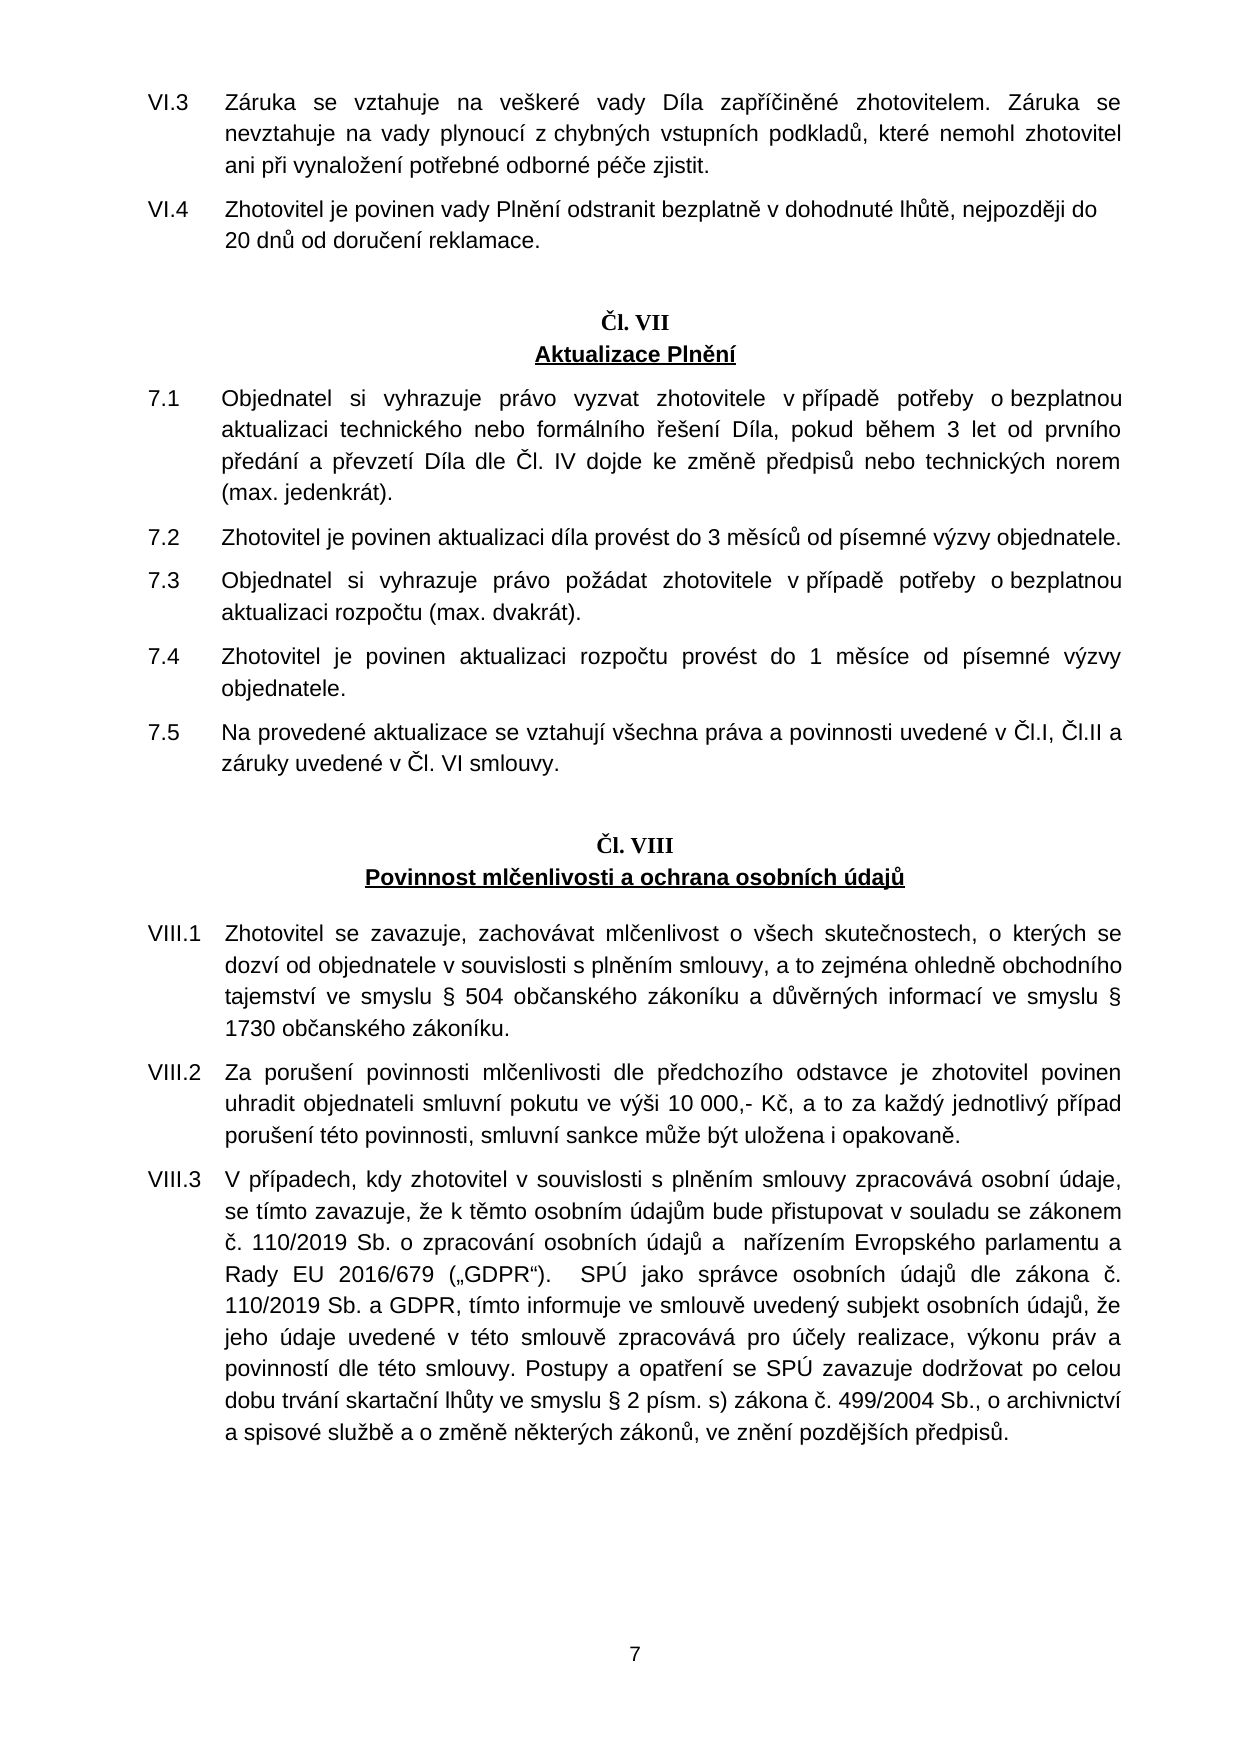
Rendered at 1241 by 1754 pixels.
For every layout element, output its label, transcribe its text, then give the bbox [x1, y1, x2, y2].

list 7.2 Zhotovitel je povinen aktualizaci díla provést do 3 měsíců od písemné výzvy objednatele. [148, 523, 1122, 550]
list Aktualizace Plnění [148, 341, 1122, 367]
list Zhotovitel je povinen vady Plnění odstranit bezplatně v dohodnuté lhůtě, nejpozději do 20 dnů od doručení reklamace. [148, 196, 1122, 254]
list 7.3 Objednatel si vyhrazuje právo požádat zhotovitele v případě potřeby o bezplatnou aktualizaci rozpočtu (max. dvakrát). [148, 567, 1122, 625]
text Povinnost mlčenlivosti a ochrana osobních údajů [148, 832, 1122, 890]
list Záruka se vztahuje na veškeré vady Díla zapříčiněné zhotovitelem. Záruka se nevztahuje na vady plynoucí z chybných vstupních podkladů, které nemohl zhotovitel ani při vynaložení potřebné odborné péče zjistit. [148, 89, 1122, 178]
list 7.5 Na provedené aktualizace se vztahují všechna práva a povinnosti uvedené v Čl.I, Čl.II a záruky uvedené v Čl. VI smlouvy. [148, 719, 1122, 777]
list Zhotovitel se zavazuje, zachovávat mlčenlivost o všech skutečnostech, o kterých se dozví od objednatele v souvislosti s plněním smlouvy, a to zejména ohledně obchodního tajemství ve smyslu § 504 občanského zákoníku a důvěrných informací ve smyslu § 1730 občanského zákoníku. [148, 920, 1122, 1041]
list Za porušení povinnosti mlčenlivosti dle předchozího odstavce je zhotovitel povinen uhradit objednateli smluvní pokutu ve výši 10 000,- Kč, a to za každý jednotlivý případ porušení této povinnosti, smluvní sankce může být uložena i opakovaně. [148, 1059, 1122, 1148]
list 7.1 Objednatel si vyhrazuje právo vyzvat zhotovitele v případě potřeby o bezplatnou aktualizaci technického nebo formálního řešení Díla, pokud během 3 let od prvního předání a převzetí Díla dle Čl. IV dojde ke změně předpisů nebo technických norem (max. jedenkrát). [148, 385, 1122, 506]
list V případech, kdy zhotovitel v souvislosti s plněním smlouvy zpracovává osobní údaje, se tímto zavazuje, že k těmto osobním údajům bude přistupovat v souladu se zákonem č. 110/2019 Sb. o zpracování osobních údajů a nařízením Evropského parlamentu a Rady EU 2016/679 („GDPR“). SPÚ jako správce osobních údajů dle zákona č. 110/2019 Sb. a GDPR, tímto informuje ve smlouvě uvedený subjekt osobních údajů, že jeho údaje uvedené v této smlouvě zpracovává pro účely realizace, výkonu práv a povinností dle této smlouvy. Postupy a opatření se SPÚ zavazuje dodržovat po celou dobu trvání skartační lhůty ve smyslu § 2 písm. s) zákona č. 499/2004 Sb., o archivnictví a spisové službě a o změně některých zákonů, ve znění pozdějších předpisů. [148, 1166, 1122, 1445]
list 7.4 Zhotovitel je povinen aktualizaci rozpočtu provést do 1 měsíce od písemné výzvy objednatele. [148, 643, 1122, 701]
